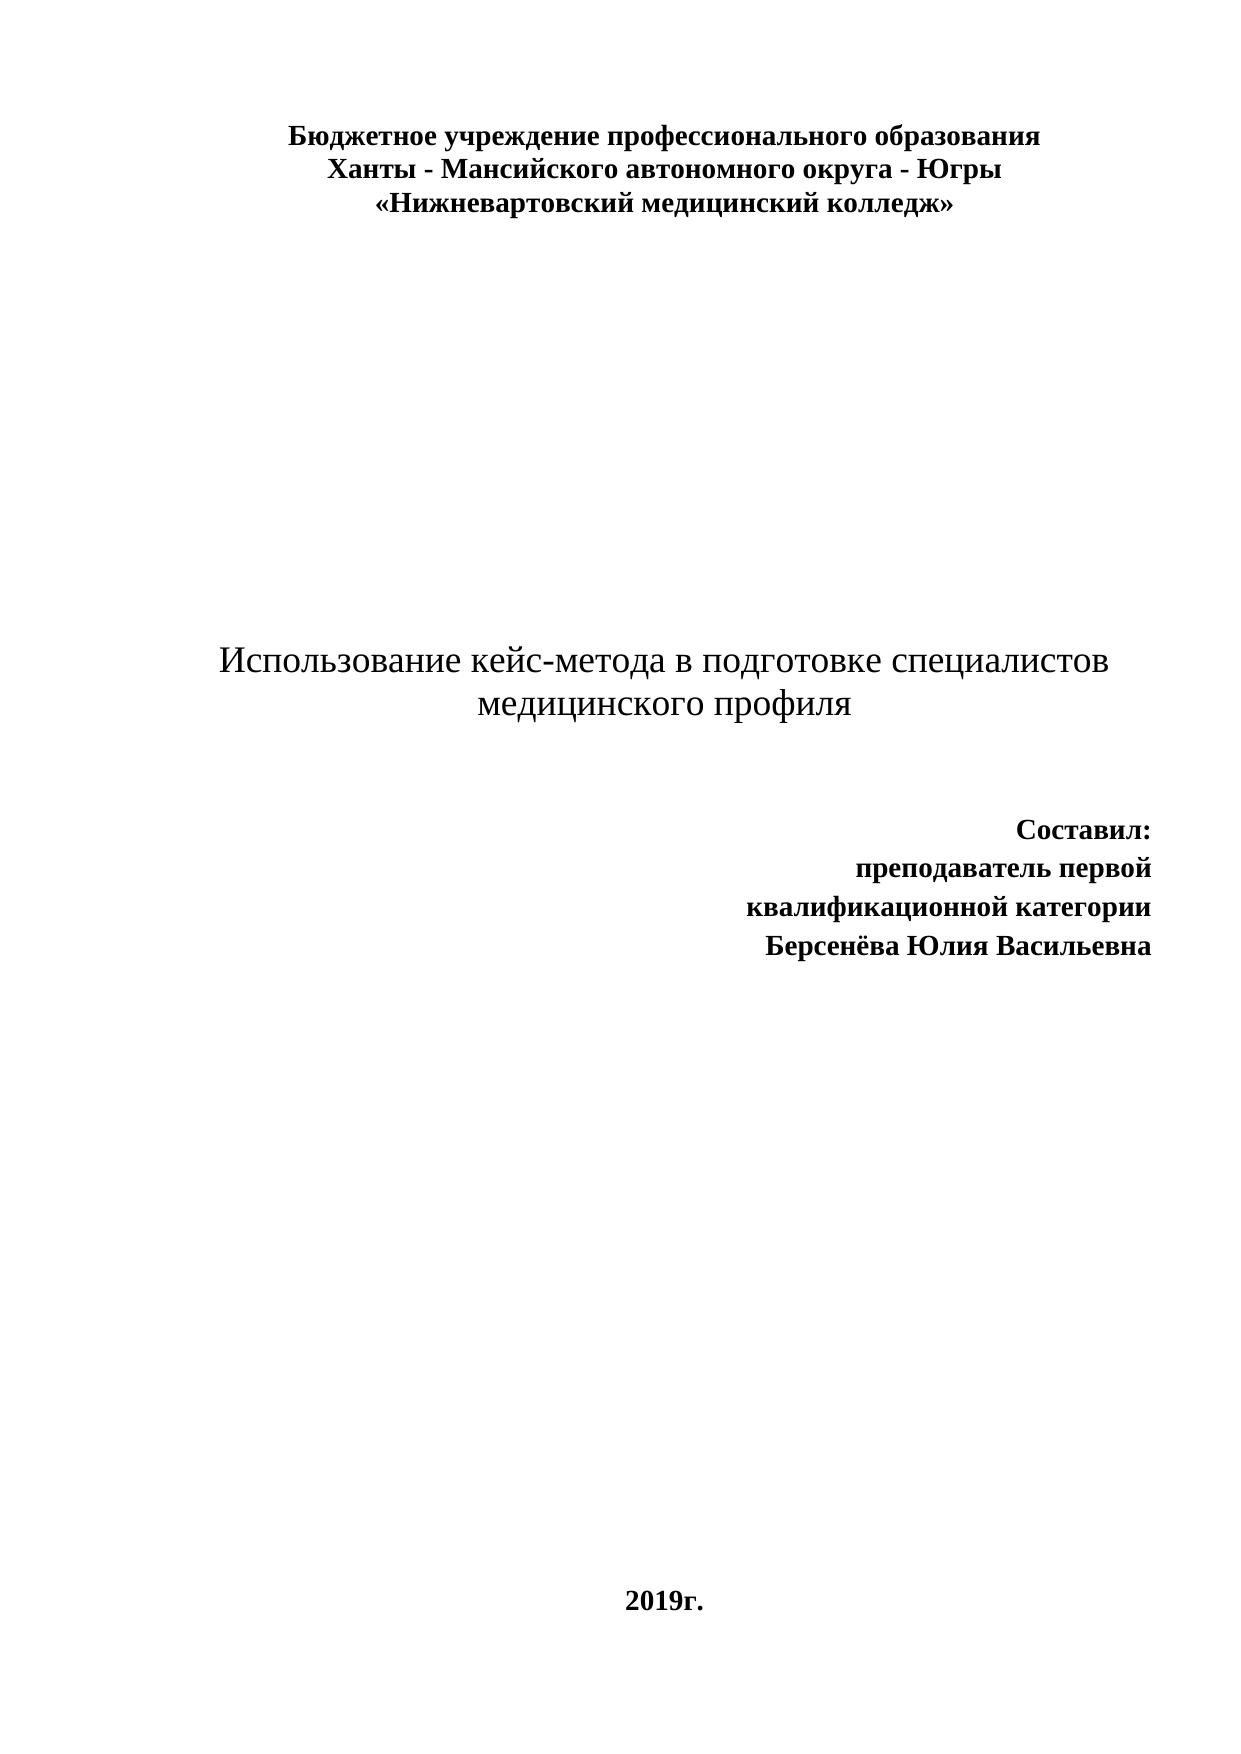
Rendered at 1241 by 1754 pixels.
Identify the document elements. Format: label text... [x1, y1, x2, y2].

text преподаватель первой [177, 851, 1152, 884]
text 2019г. [177, 1583, 1152, 1616]
text Бюджетное учреждение профессионального образования [177, 118, 1152, 152]
text Использование кейс-метода в подготовке специалистов медицинского профиля [177, 638, 1152, 724]
text Ханты - Мансийского автономного округа - Югры [177, 152, 1152, 185]
text Составил: [177, 812, 1152, 846]
text Берсенёва Юлия Васильевна [177, 928, 1152, 961]
text квалификационной категории [177, 889, 1152, 923]
text «Нижневартовский медицинский колледж» [177, 185, 1152, 219]
